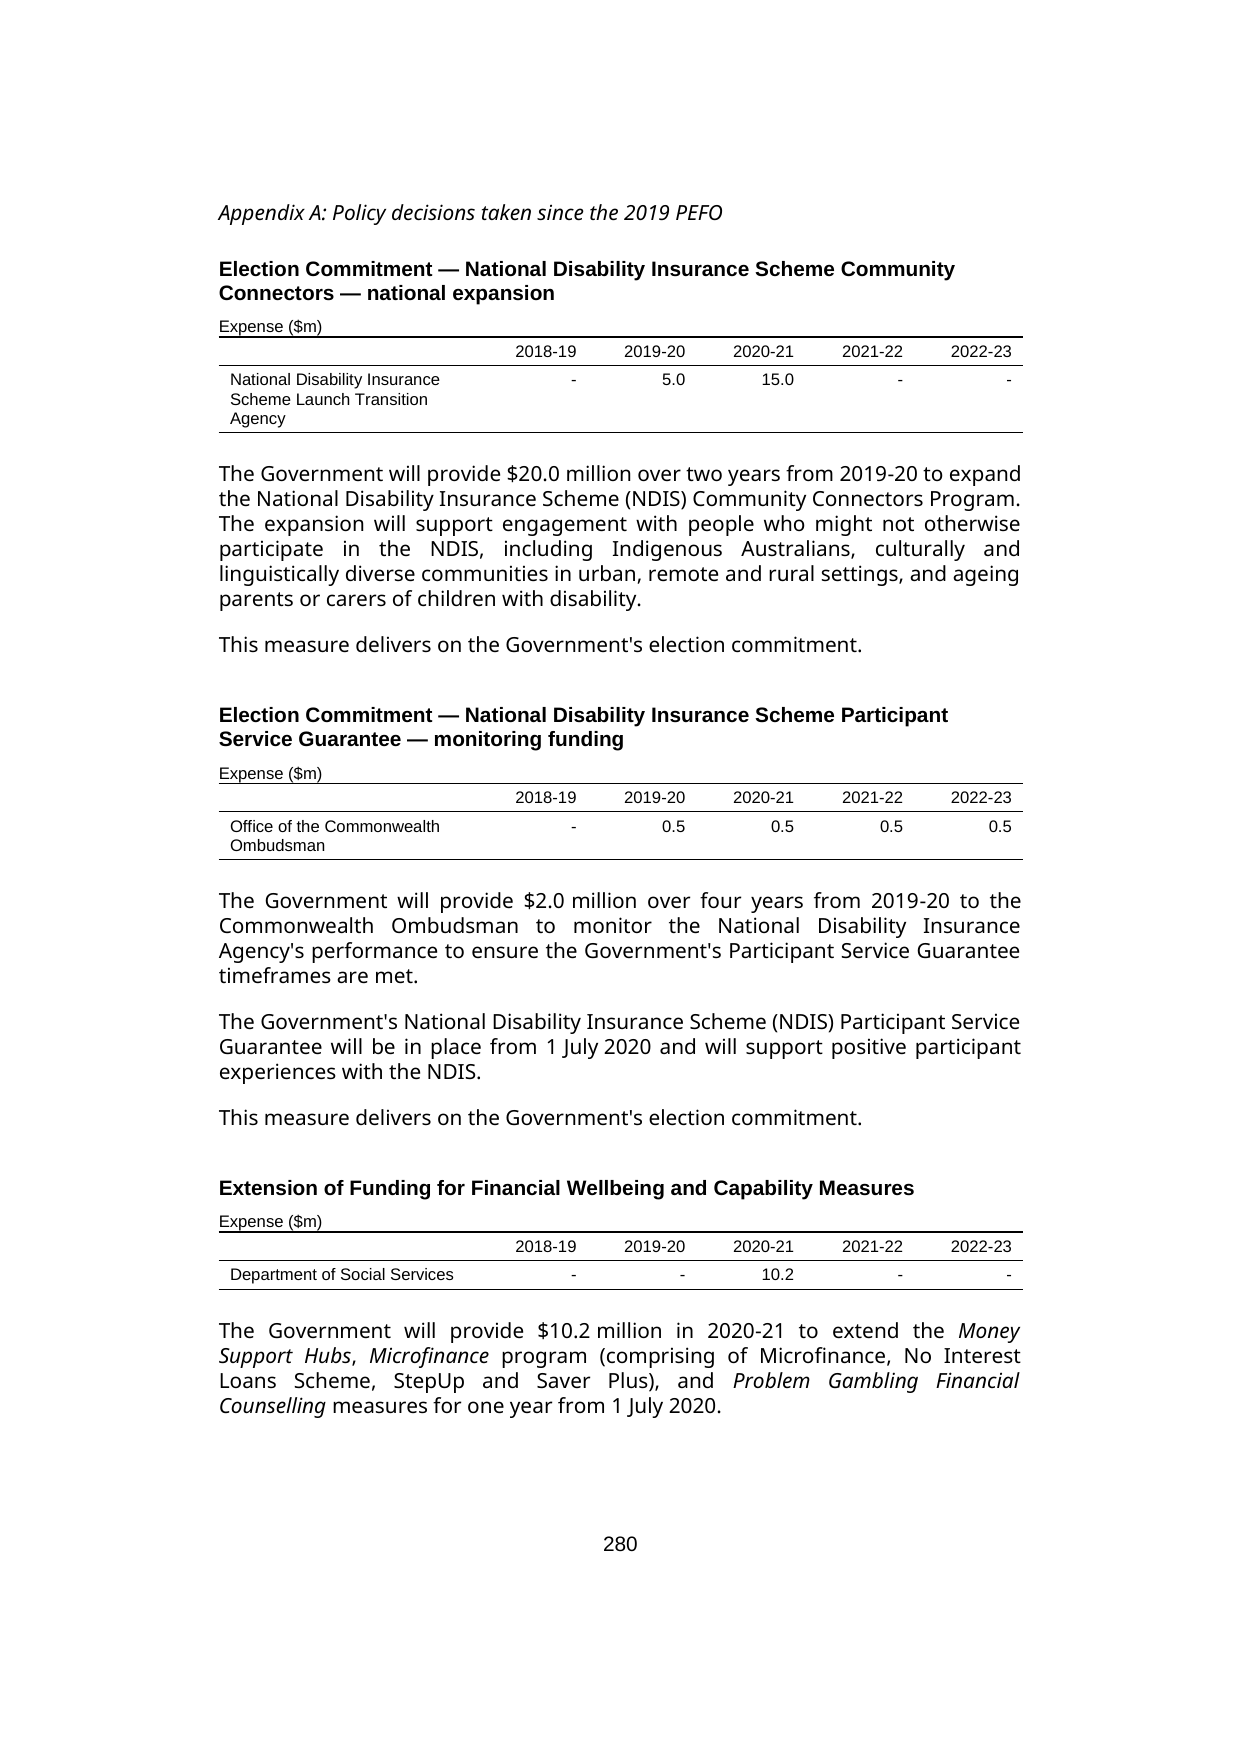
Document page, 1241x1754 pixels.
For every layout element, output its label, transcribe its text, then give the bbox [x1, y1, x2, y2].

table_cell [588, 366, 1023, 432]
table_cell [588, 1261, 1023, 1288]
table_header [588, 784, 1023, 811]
text The Government will provide $20.0 million over two years from 2019-20 to expand the National Disability Insurance Scheme (NDIS) Community Connectors Program. The expansion will support engagement with people who might not otherwise participate in the NDIS, including Indigenous Australians, culturally and linguistically diverse communities in urban, remote and rural settings, and ageing parents or carers of children with disability. [218, 461, 1022, 611]
text This measure delivers on the Government's election commitment. [218, 1105, 1022, 1130]
title Election Commitment — National Disability Insurance Scheme Community Connectors — national expansion [218, 257, 1022, 305]
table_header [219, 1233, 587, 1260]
title Election Commitment — National Disability Insurance Scheme Participant Service Guarantee — monitoring funding [218, 703, 1022, 751]
subtitle Expense ($m) [218, 317, 1022, 336]
text The Government will provide $2.0 million over four years from 2019-20 to the Commonwealth Ombudsman to monitor the National Disability Insurance Agency's performance to ensure the Government's Participant Service Guarantee timeframes are met. [218, 888, 1022, 988]
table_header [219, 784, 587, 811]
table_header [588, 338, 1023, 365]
text This measure delivers on the Government's election commitment. [218, 632, 1022, 657]
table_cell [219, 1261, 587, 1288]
text The Government will provide $10.2 million in 2020-21 to extend the Money Support Hubs, Microfinance program (comprising of Microfinance, No Interest Loans Scheme, StepUp and Saver Plus), and Problem Gambling Financial Counselling measures for one year from 1 July 2020. [218, 1318, 1022, 1418]
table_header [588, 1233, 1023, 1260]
text The Government's National Disability Insurance Scheme (NDIS) Participant Service Guarantee will be in place from 1 July 2020 and will support positive participant experiences with the NDIS. [218, 1009, 1022, 1084]
subtitle Expense ($m) [218, 1212, 1022, 1231]
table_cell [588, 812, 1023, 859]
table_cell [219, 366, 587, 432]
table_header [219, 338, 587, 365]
subtitle Expense ($m) [218, 763, 1022, 783]
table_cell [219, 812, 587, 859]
title Extension of Funding for Financial Wellbeing and Capability Measures [218, 1176, 1022, 1200]
